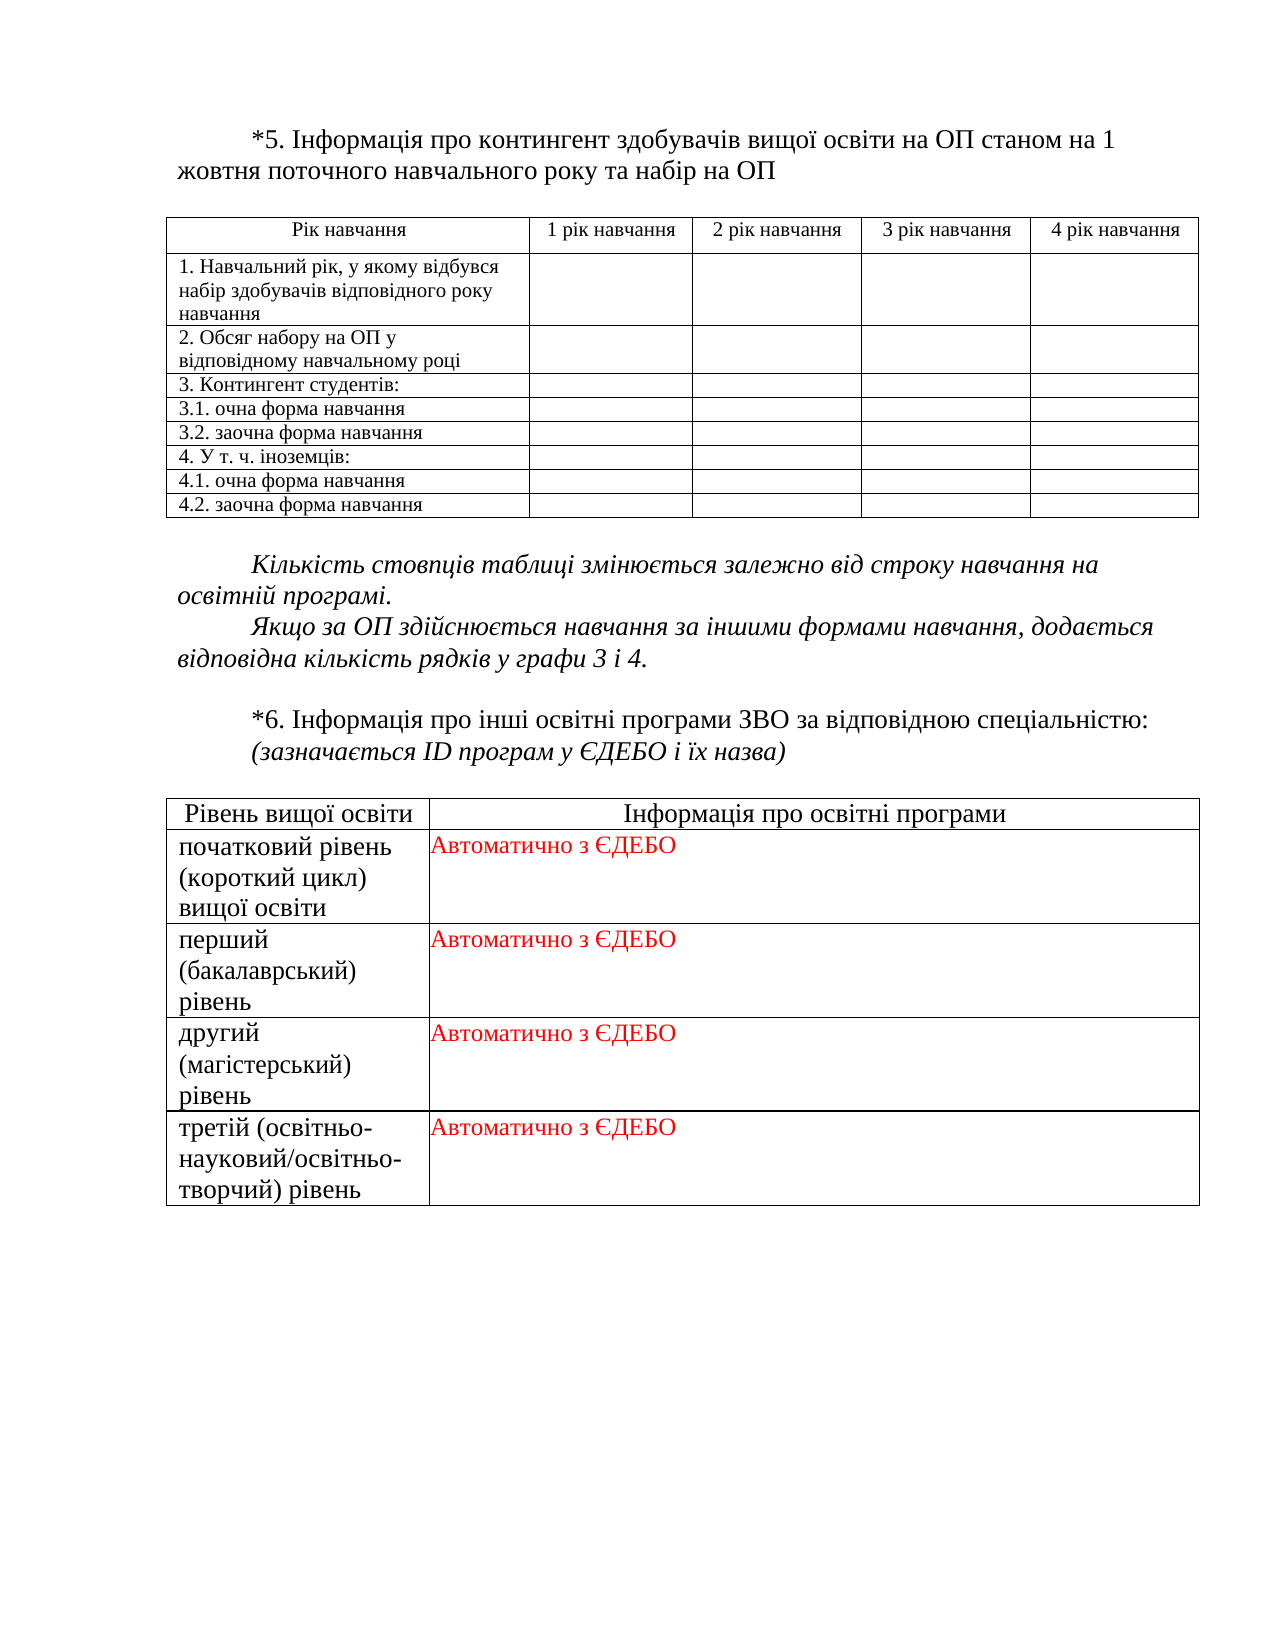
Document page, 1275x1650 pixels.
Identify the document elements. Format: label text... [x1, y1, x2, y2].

table_cell [1031, 326, 1198, 373]
table_header Інформація про освітні програми [430, 799, 1199, 829]
table_cell [693, 398, 861, 421]
table_cell [862, 470, 1030, 493]
table_cell [530, 470, 692, 493]
table_cell 4. У т. ч. іноземців: [167, 446, 529, 469]
table_cell 2. Обсяг набору на ОП у відповідному навчальному році [167, 326, 529, 373]
table_cell [1031, 470, 1198, 493]
table_header 3 рік навчання [862, 218, 1030, 252]
table_cell [1031, 254, 1198, 325]
table_cell Автоматично з ЄДЕБО [430, 830, 1199, 923]
table_cell [693, 470, 861, 493]
table_cell Автоматично з ЄДЕБО [430, 1018, 1199, 1110]
table_cell [862, 374, 1030, 397]
table_header 4 рік навчання [1031, 218, 1198, 252]
table_cell [693, 254, 861, 325]
table_cell 3.1. очна форма навчання [167, 398, 529, 421]
table_cell 1. Навчальний рік, у якому відбувся набір здобувачів відповідного року навчання [167, 254, 529, 325]
table_header 2 рік навчання [693, 218, 861, 252]
table_cell [1031, 374, 1198, 397]
table_cell [530, 326, 692, 373]
table_header Рівень вищої освіти [167, 799, 429, 829]
text *6. Інформація про інші освітні програми ЗВО за відповідною спеціальністю: [251, 703, 1210, 735]
table_cell [862, 326, 1030, 373]
table_cell третій (освітньо- науковий/освітньо- творчий) рівень [167, 1112, 429, 1205]
table_cell [862, 446, 1030, 469]
table_header 1 рік навчання [530, 218, 692, 252]
table_cell 4.1. очна форма навчання [167, 470, 529, 493]
table_cell 4.2. заочна форма навчання [167, 494, 529, 517]
table_cell [693, 326, 861, 373]
table_cell другий (магістерський) рівень [167, 1018, 429, 1110]
table_cell 3. Контингент студентів: [167, 374, 529, 397]
table_cell 3.2. заочна форма навчання [167, 422, 529, 445]
table_cell [1031, 422, 1198, 445]
table_cell [693, 422, 861, 445]
text Кількість стовпців таблиці змінюється залежно від строку навчання на освітній програмі. [177, 548, 1196, 610]
table_cell [862, 422, 1030, 445]
table_cell [530, 398, 692, 421]
table_cell [1031, 398, 1198, 421]
table_cell [530, 494, 692, 517]
text (зазначається ID програм у ЄДЕБО і їх назва) [251, 735, 1210, 766]
table_cell Автоматично з ЄДЕБО [430, 1112, 1199, 1205]
table_cell початковий рівень (короткий цикл) вищої освіти [167, 830, 429, 923]
table_cell [530, 446, 692, 469]
table_cell Автоматично з ЄДЕБО [430, 924, 1199, 1017]
table_cell [862, 494, 1030, 517]
table_cell [693, 446, 861, 469]
table_cell [693, 494, 861, 517]
text *5. Інформація про контингент здобувачів вищої освіти на ОП станом на 1 жовтня поточного навчального року та набір на ОП [177, 123, 1196, 185]
table_cell [862, 398, 1030, 421]
table_header Рік навчання [167, 218, 529, 252]
table_cell [1031, 446, 1198, 469]
table_cell [530, 422, 692, 445]
table_cell [693, 374, 861, 397]
table_cell [862, 254, 1030, 325]
table_cell [530, 374, 692, 397]
table_cell перший (бакалаврський) рівень [167, 924, 429, 1017]
text Якщо за ОП здійснюється навчання за іншими формами навчання, додається відповідна кількість рядків у графи 3 і 4. [177, 611, 1210, 673]
table_cell [1031, 494, 1198, 517]
table_cell [530, 254, 692, 325]
